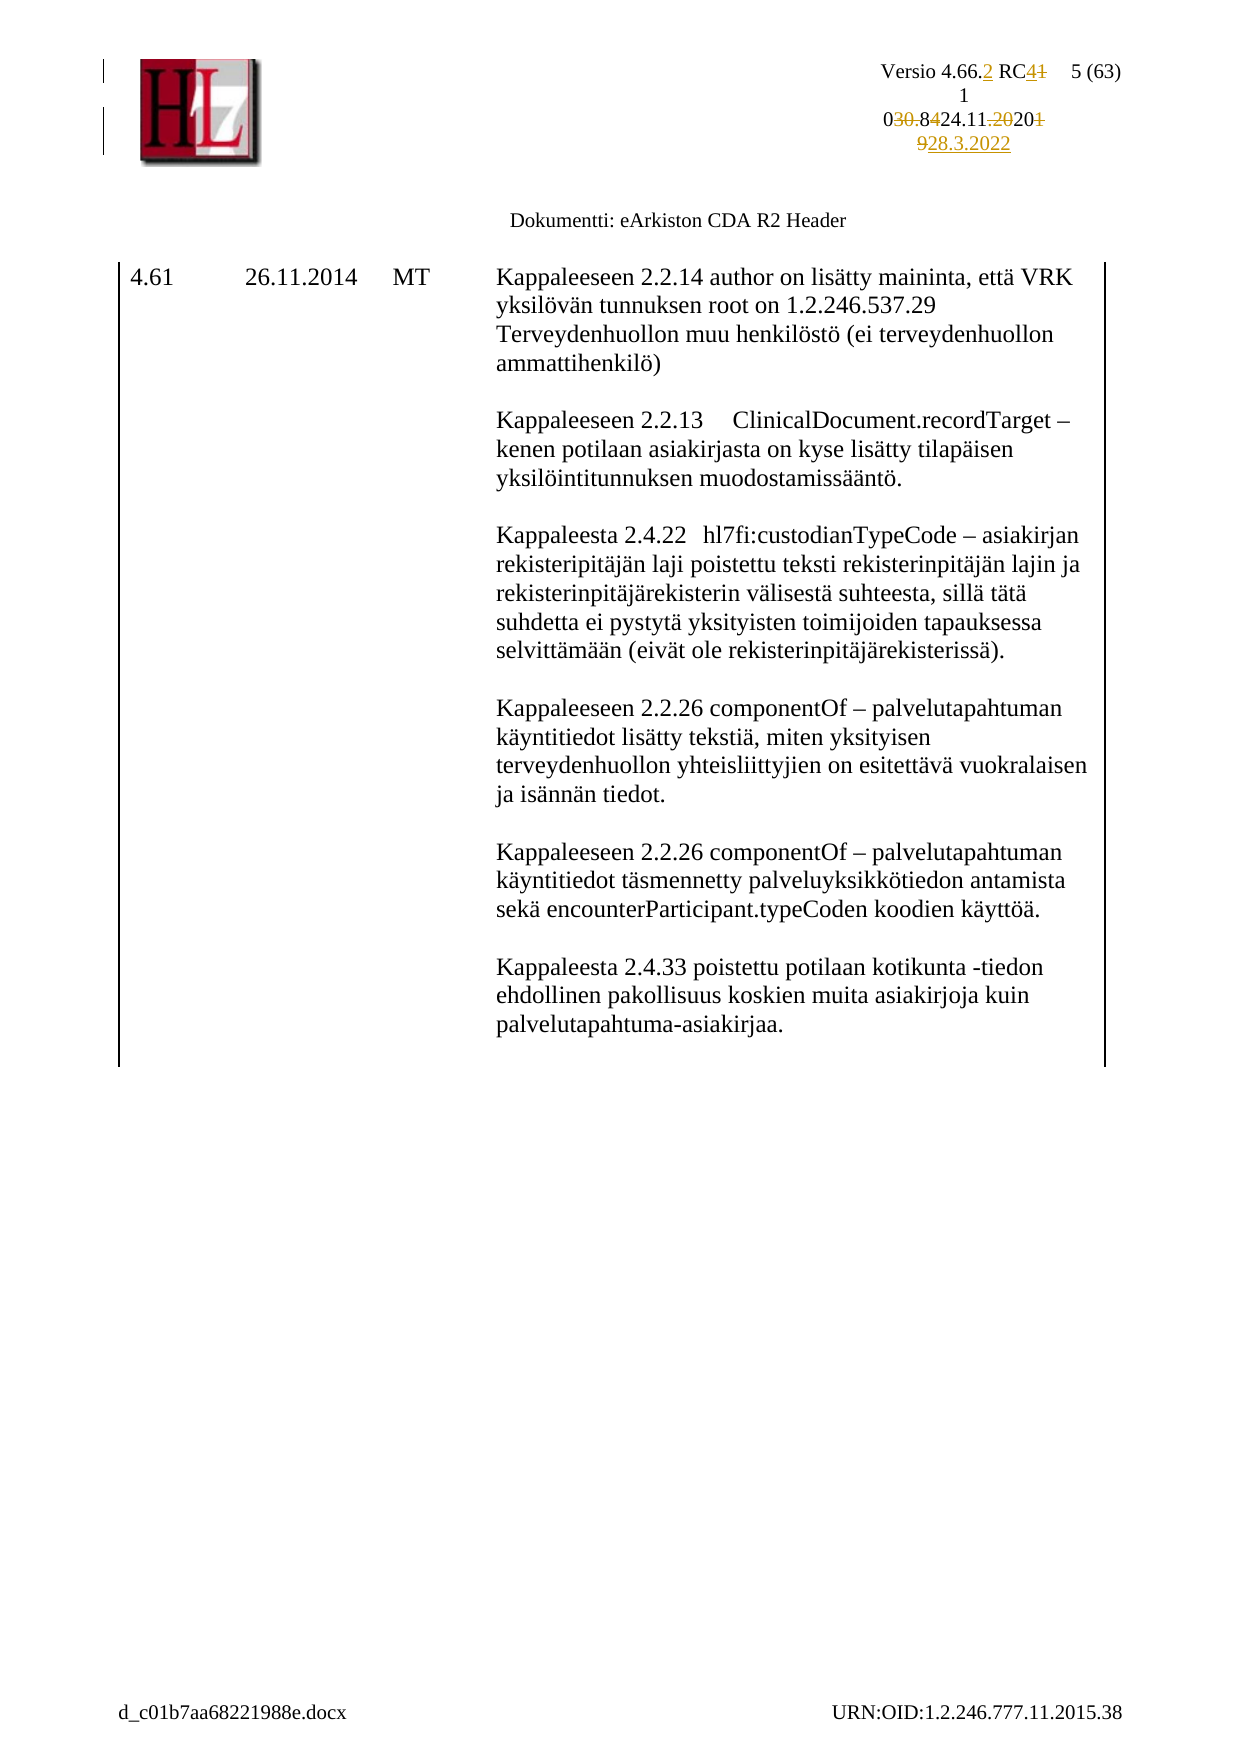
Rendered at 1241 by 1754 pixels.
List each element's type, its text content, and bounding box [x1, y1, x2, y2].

picture [140, 59, 263, 167]
table_cell Kappaleeseen 2.2.14 author on lisätty maininta, että VRK yksilövän tunnuksen root on 1.2.246.537.29 Terveydenhuollon muu henkilöstö (ei terveydenhuollon ammattihenkilö) Kappaleeseen 2.2.13 ClinicalDocument.recordTarget – kenen potilaan asiakirjasta on kyse lisätty tilapäisen yksilöintitunnuksen muodostamissääntö. Kappaleesta 2.4.22 hl7fi:custodianTypeCode – asiakirjan rekisteripitäjän laji poistettu teksti rekisterinpitäjän lajin ja rekisterinpitäjärekisterin välisestä suhteesta, sillä tätä suhdetta ei pystytä yksityisten toimijoiden tapauksessa selvittämään (eivät ole rekisterinpitäjärekisterissä). Kappaleeseen 2.2.26 componentOf – palvelutapahtuman käyntitiedot lisätty tekstiä, miten yksityisen terveydenhuollon yhteisliittyjien on esitettävä vuokralaisen ja isännän tiedot. Kappaleeseen 2.2.26 componentOf – palvelutapahtuman käyntitiedot täsmennetty palveluyksikkötiedon antamista sekä encounterParticipant.typeCoden koodien käyttöä. Kappaleesta 2.4.33 poistettu potilaan kotikunta -tiedon ehdollinen pakollisuus koskien muita asiakirjoja kuin palvelutapahtuma-asiakirjaa. [485, 262, 1104, 1067]
table_cell 4.61 [120, 262, 233, 1067]
table_cell MT [381, 262, 484, 1067]
table_cell 26.11.2014 [234, 262, 381, 1067]
